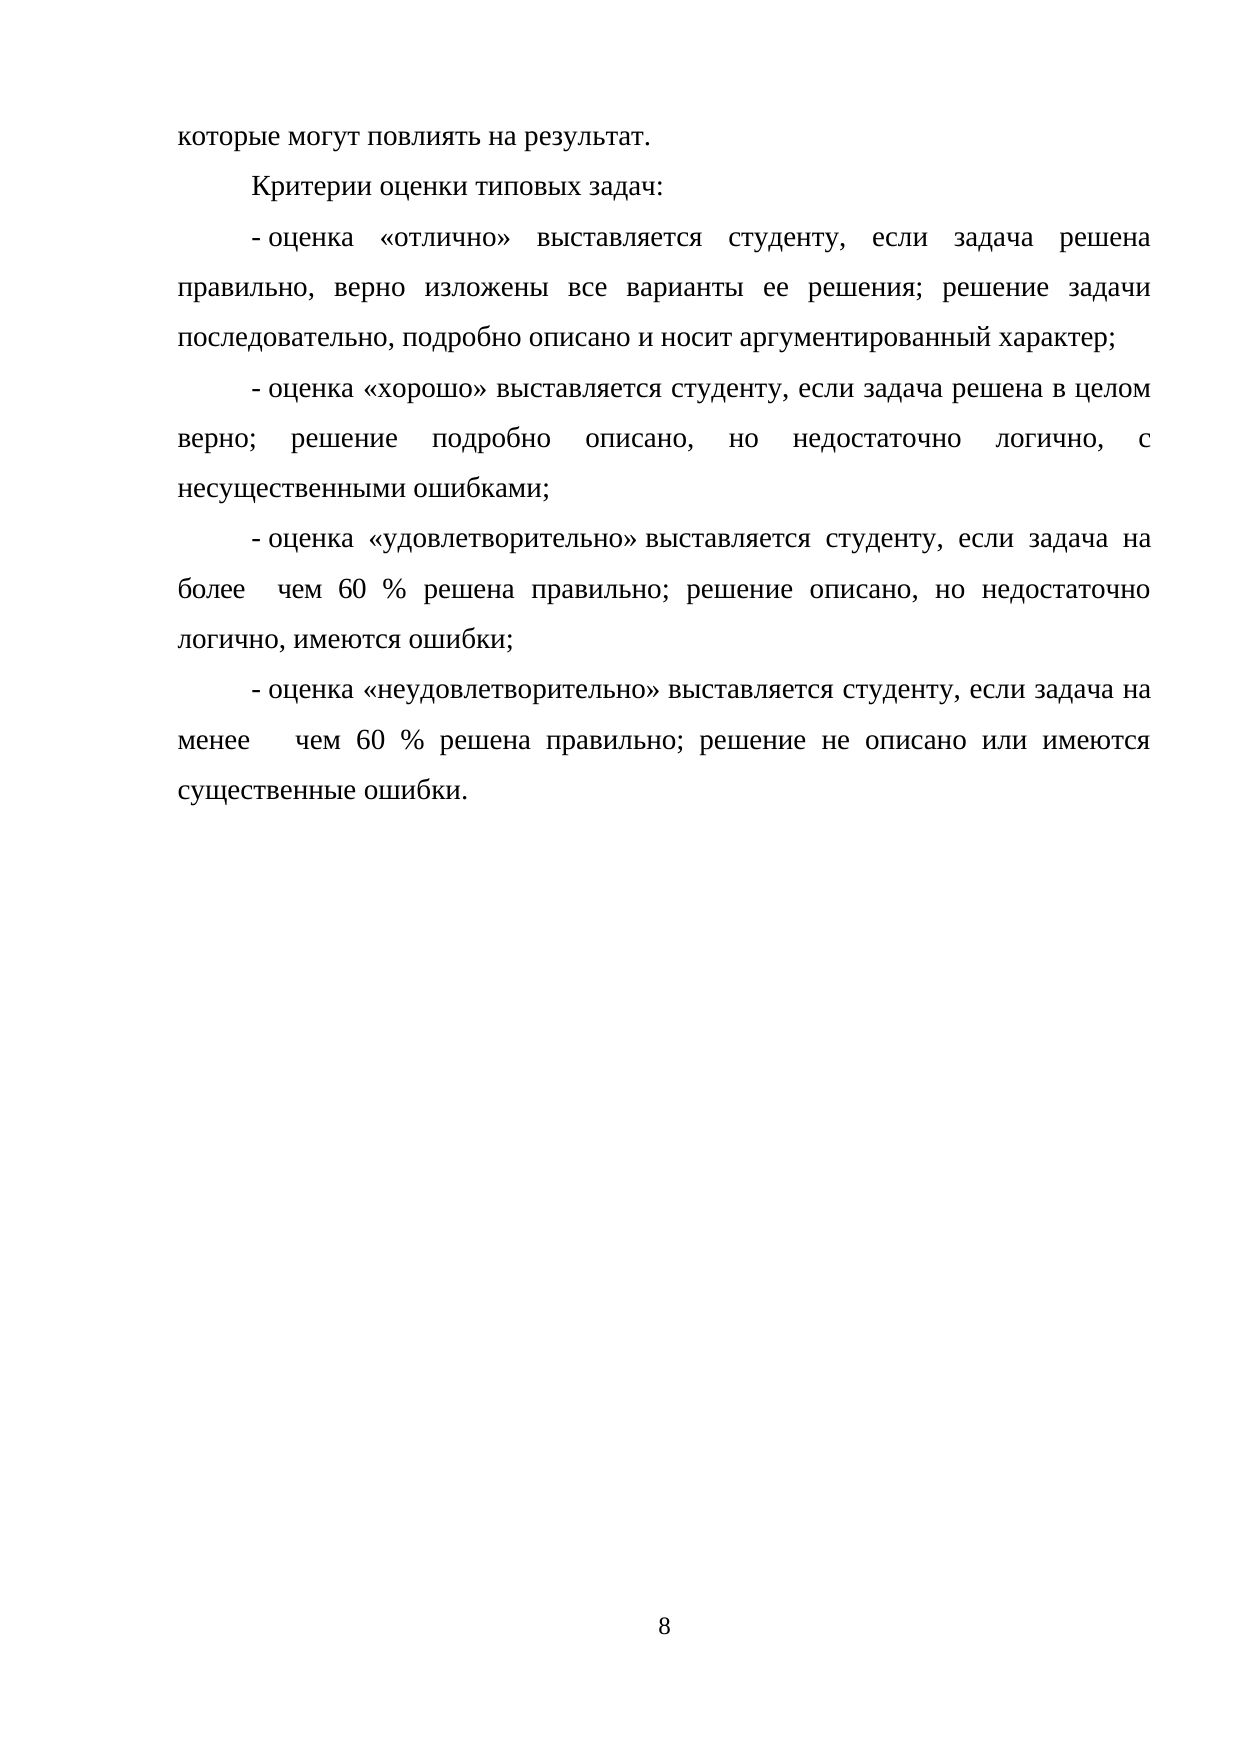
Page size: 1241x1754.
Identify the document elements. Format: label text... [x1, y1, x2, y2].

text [177, 118, 1152, 152]
text - оценка «отлично» выставляется студенту, если задача решена правильно, верно изложены все варианты ее решения; решение задачи последовательно, подробно описано и носит аргументированный характер; [177, 219, 1152, 353]
text - оценка «хорошо» выставляется студенту, если задача решена в целом верно; решение подробно описано, но недостаточно логично, с несущественными ошибками; [177, 370, 1152, 504]
text - оценка «удовлетворительно» выставляется студенту, если задача на более чем 60 % решена правильно; решение описано, но недостаточно логично, имеются ошибки; [177, 521, 1152, 655]
text Критерии оценки типовых задач: [177, 168, 1152, 202]
text - оценка «неудовлетворительно» выставляется студенту, если задача на менее чем 60 % решена правильно; решение не описано или имеются существенные ошибки. [177, 672, 1152, 806]
